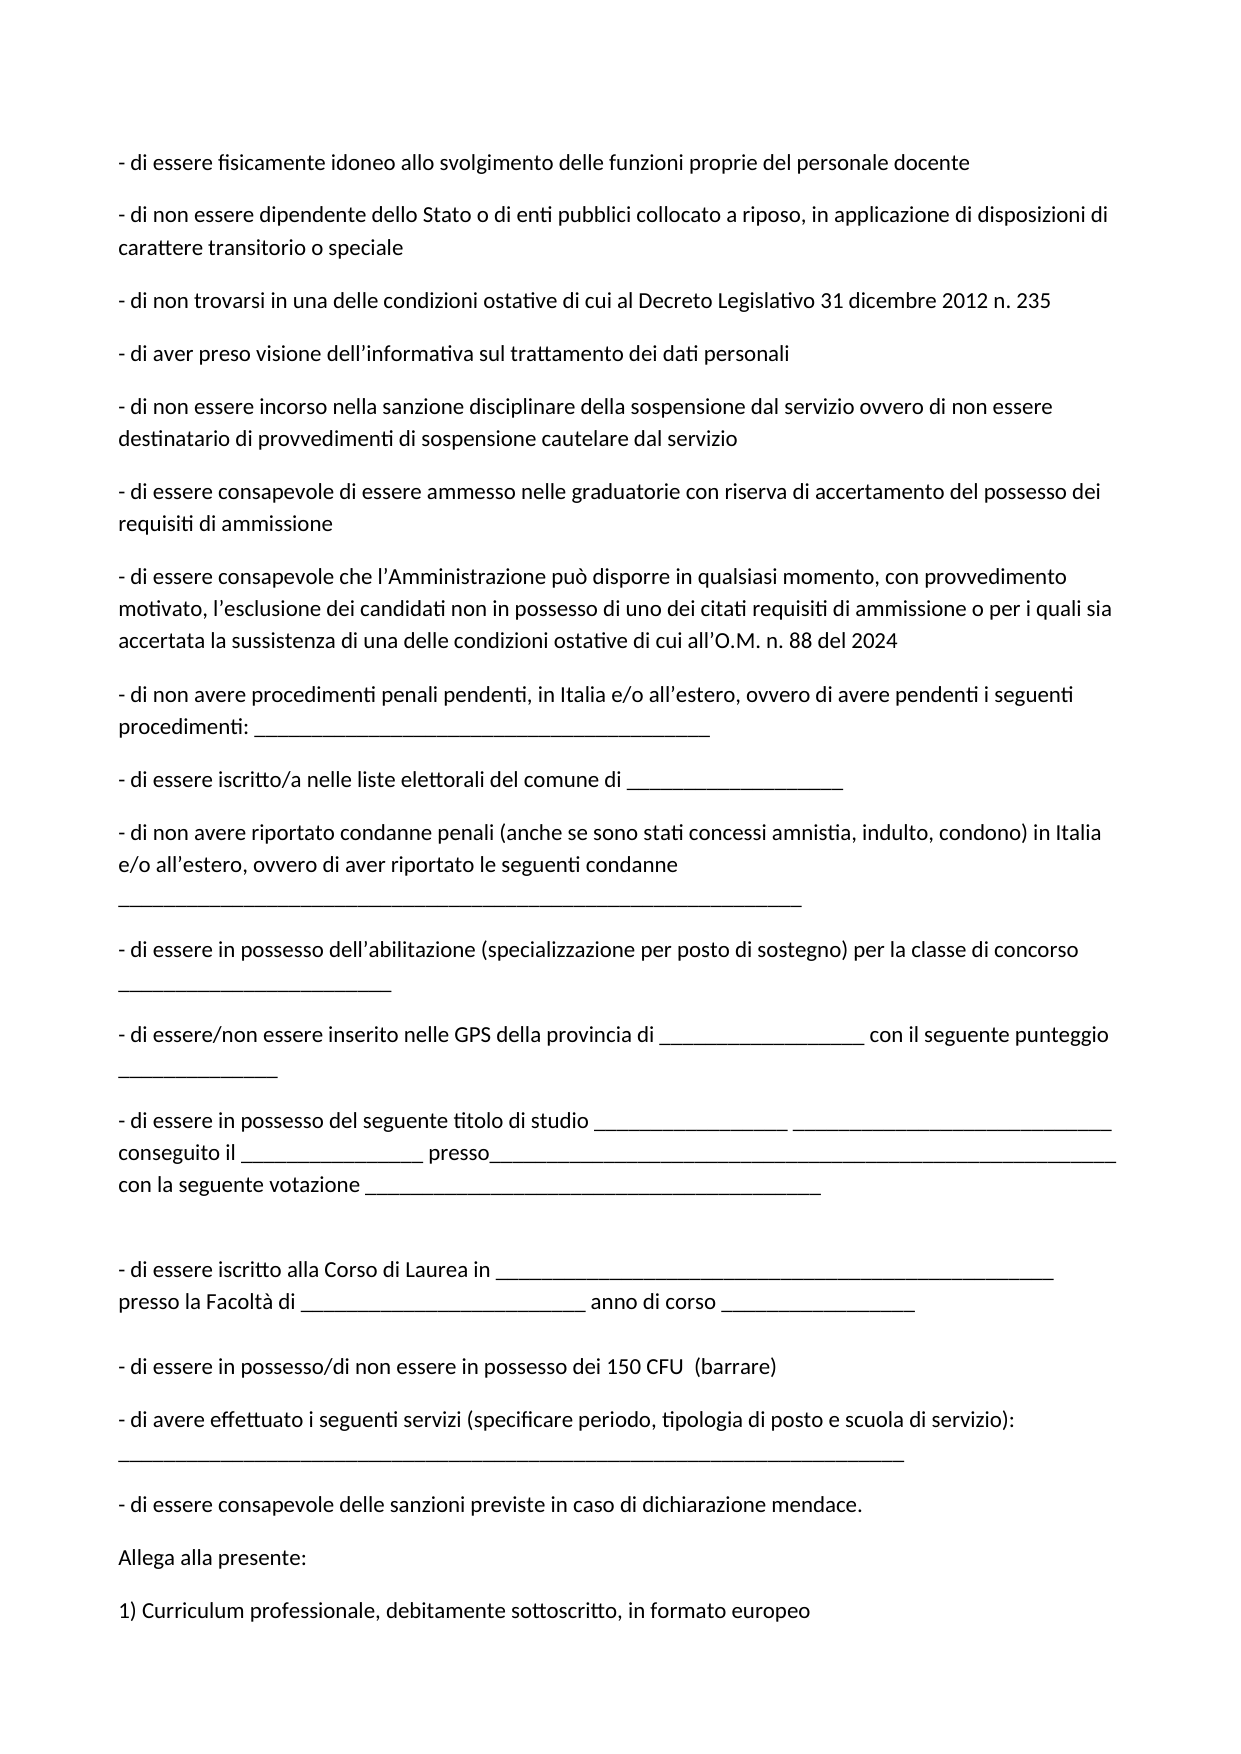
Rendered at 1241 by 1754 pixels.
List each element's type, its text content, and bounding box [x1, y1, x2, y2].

text - di non avere procedimenti penali pendenti, in Italia e/o all’estero, ovvero di avere pendenti i seguenti procedimenti: ________________________________________ [118, 680, 1122, 740]
text Allega alla presente: [118, 1543, 1122, 1571]
text - di essere iscritto/a nelle liste elettorali del comune di ___________________ [118, 765, 1122, 793]
text - di avere effettuato i seguenti servizi (specificare periodo, tipologia di posto e scuola di servizio): _____________________________________________________________________ [118, 1405, 1122, 1465]
text - di essere/non essere inserito nelle GPS della provincia di __________________ con il seguente punteggio ______________ [118, 1021, 1122, 1081]
text - di essere in possesso/di non essere in possesso dei 150 CFU (barrare) [118, 1352, 1122, 1380]
text presso la Facoltà di _________________________ anno di corso _________________ [118, 1287, 1122, 1316]
text - di essere consapevole che l’Amministrazione può disporre in qualsiasi momento, con provvedimento motivato, l’esclusione dei candidati non in possesso di uno dei citati requisiti di ammissione o per i quali sia accertata la sussistenza di una delle condizioni ostative di cui all’O.M. n. 88 del 2024 [118, 562, 1122, 655]
text - di essere fisicamente idoneo allo svolgimento delle funzioni proprie del personale docente [118, 148, 1122, 176]
text con la seguente votazione ________________________________________ [118, 1170, 1122, 1198]
text 1) Curriculum professionale, debitamente sottoscritto, in formato europeo [118, 1596, 1122, 1624]
text - di non essere incorso nella sanzione disciplinare della sospensione dal servizio ovvero di non essere destinatario di provvedimenti di sospensione cautelare dal servizio [118, 392, 1122, 452]
text - di non avere riportato condanne penali (anche se sono stati concessi amnistia, indulto, condono) in Italia e/o all’estero, ovvero di aver riportato le seguenti condanne ____________________________________________________________ [118, 818, 1122, 910]
text - di non trovarsi in una delle condizioni ostative di cui al Decreto Legislativo 31 dicembre 2012 n. 235 [118, 286, 1122, 314]
text - di essere in possesso dell’abilitazione (specializzazione per posto di sostegno) per la classe di concorso ________________________ [118, 935, 1122, 996]
text - di non essere dipendente dello Stato o di enti pubblici collocato a riposo, in applicazione di disposizioni di carattere transitorio o speciale [118, 201, 1122, 261]
text - di aver preso visione dell’informativa sul trattamento dei dati personali [118, 339, 1122, 367]
text - di essere consapevole di essere ammesso nelle graduatorie con riserva di accertamento del possesso dei requisiti di ammissione [118, 477, 1122, 537]
text - di essere iscritto alla Corso di Laurea in _________________________________________________ [118, 1255, 1122, 1283]
text - di essere in possesso del seguente titolo di studio _________________ ____________________________ [118, 1106, 1122, 1134]
text conseguito il ________________ presso_______________________________________________________ [118, 1138, 1122, 1166]
text - di essere consapevole delle sanzioni previste in caso di dichiarazione mendace. [118, 1490, 1122, 1518]
